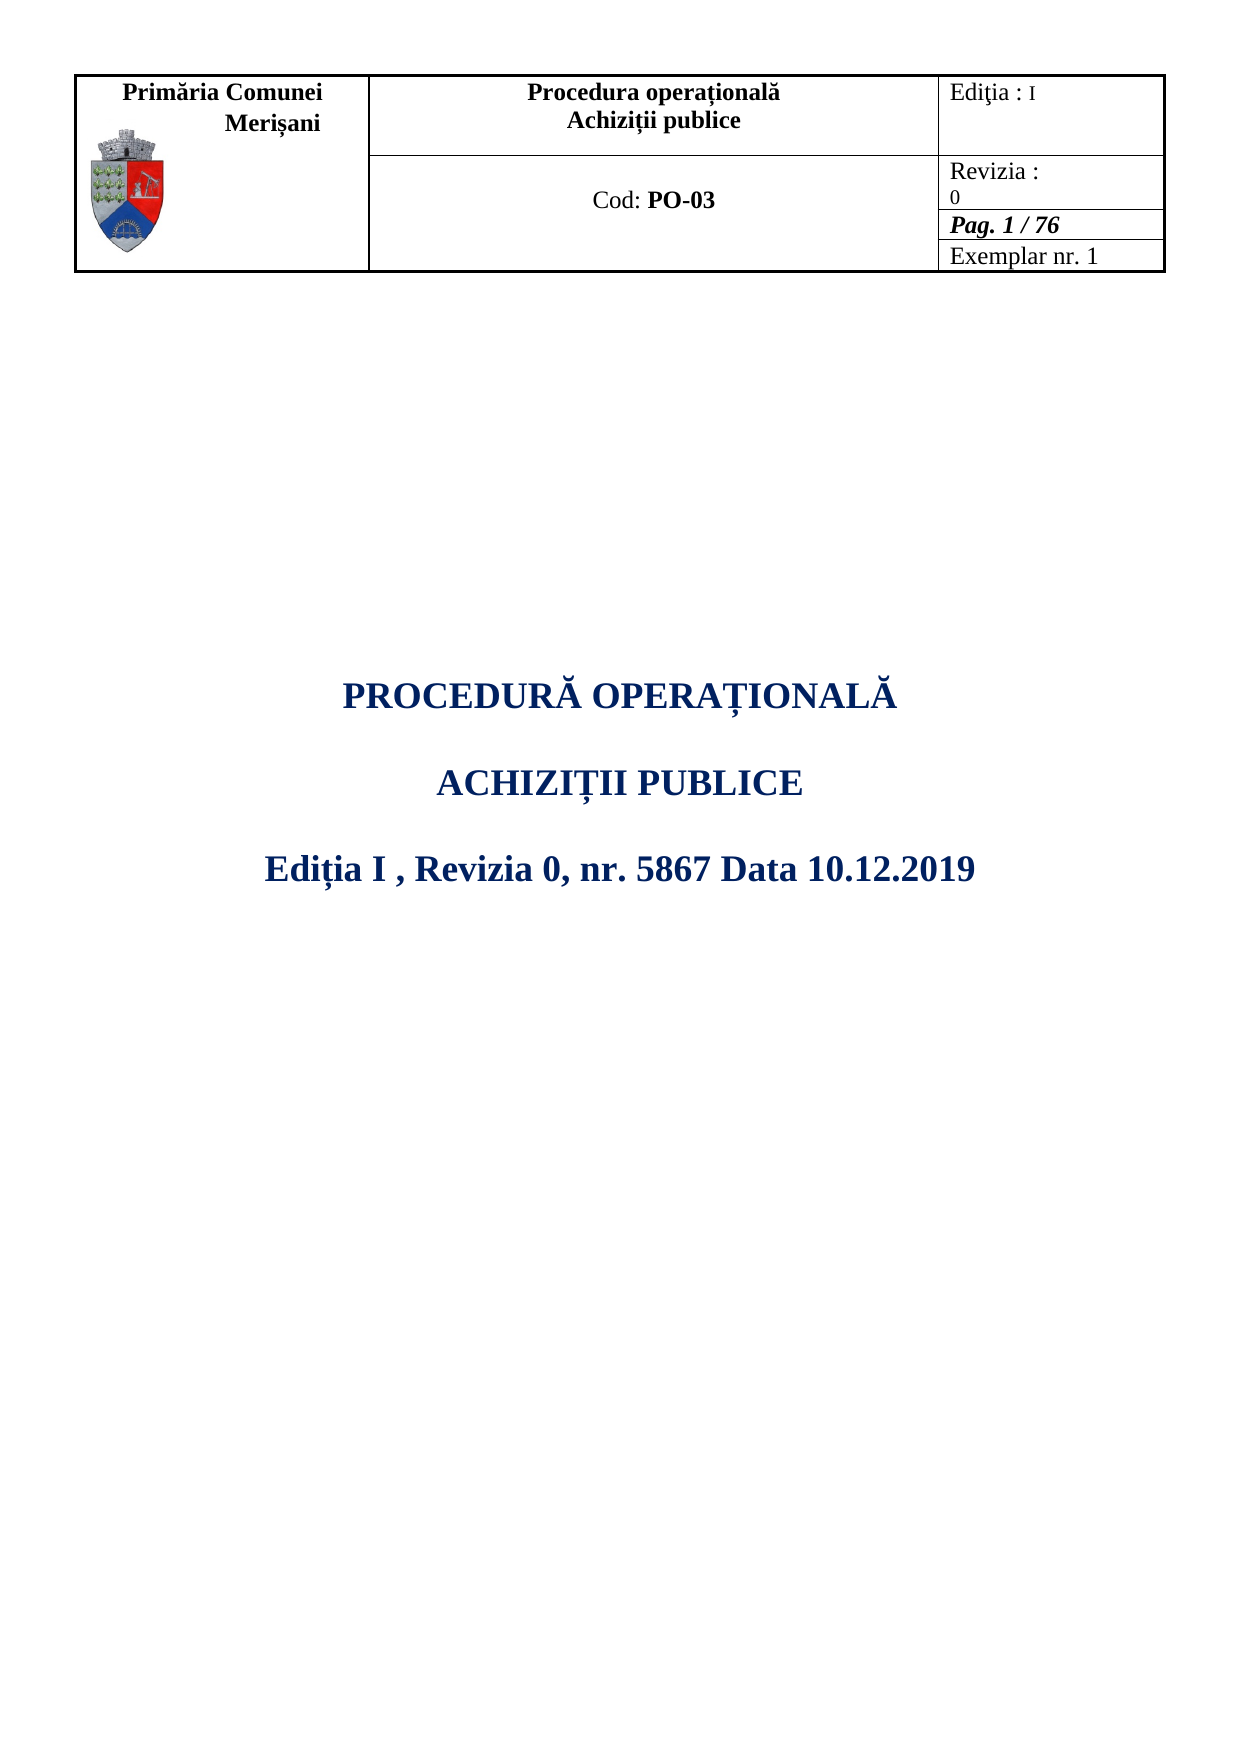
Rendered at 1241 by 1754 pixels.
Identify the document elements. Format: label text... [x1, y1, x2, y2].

picture [83, 119, 169, 257]
text Ediția I , Revizia 0, nr. 5867 Data 10.12.2019 [150, 846, 1090, 889]
text PROCEDURĂ OPERAȚIONALĂ [150, 674, 1090, 717]
text ACHIZIȚII PUBLICE [150, 760, 1090, 803]
